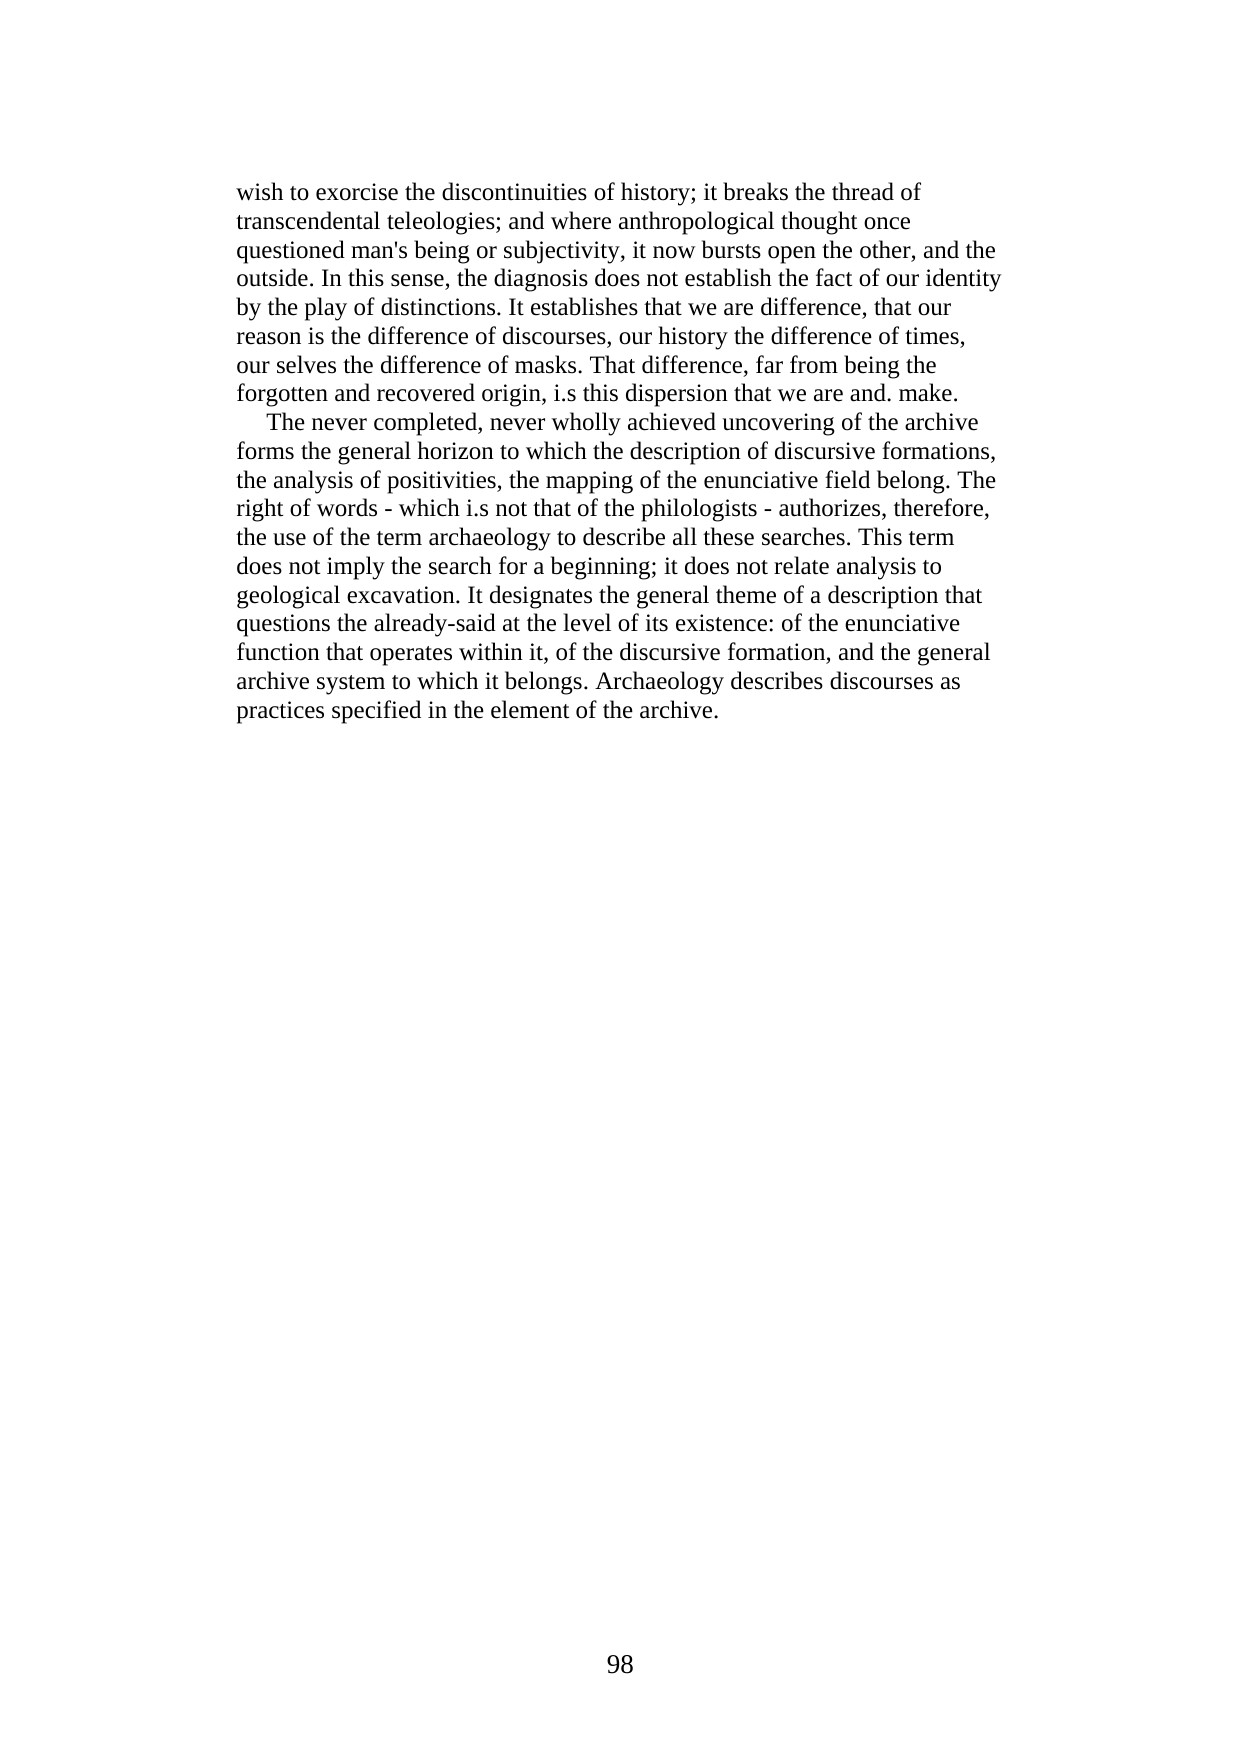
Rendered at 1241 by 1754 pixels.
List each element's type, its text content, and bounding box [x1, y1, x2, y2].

text The never completed, never wholly achieved uncovering of the arch­ive forms the general horizon to which the description of discursive formations, the analysis of positivities, the mapping of the enunciative field belong. The right of words - which i.s not that of the philologists - authorizes, therefore, the use of the term archaeology to describe all these searches. This term does not imply the search for a beginning; it does not relate analysis to geological excavation. It designates the general theme of a description that questions the already-said at the level of its existence: of the enunciative function that operates within it, of the discursive formation, and the general archive system to which it belongs. Archaeology describes discourses as practices specified in the element of the archive. [236, 407, 1004, 723]
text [236, 177, 1004, 407]
